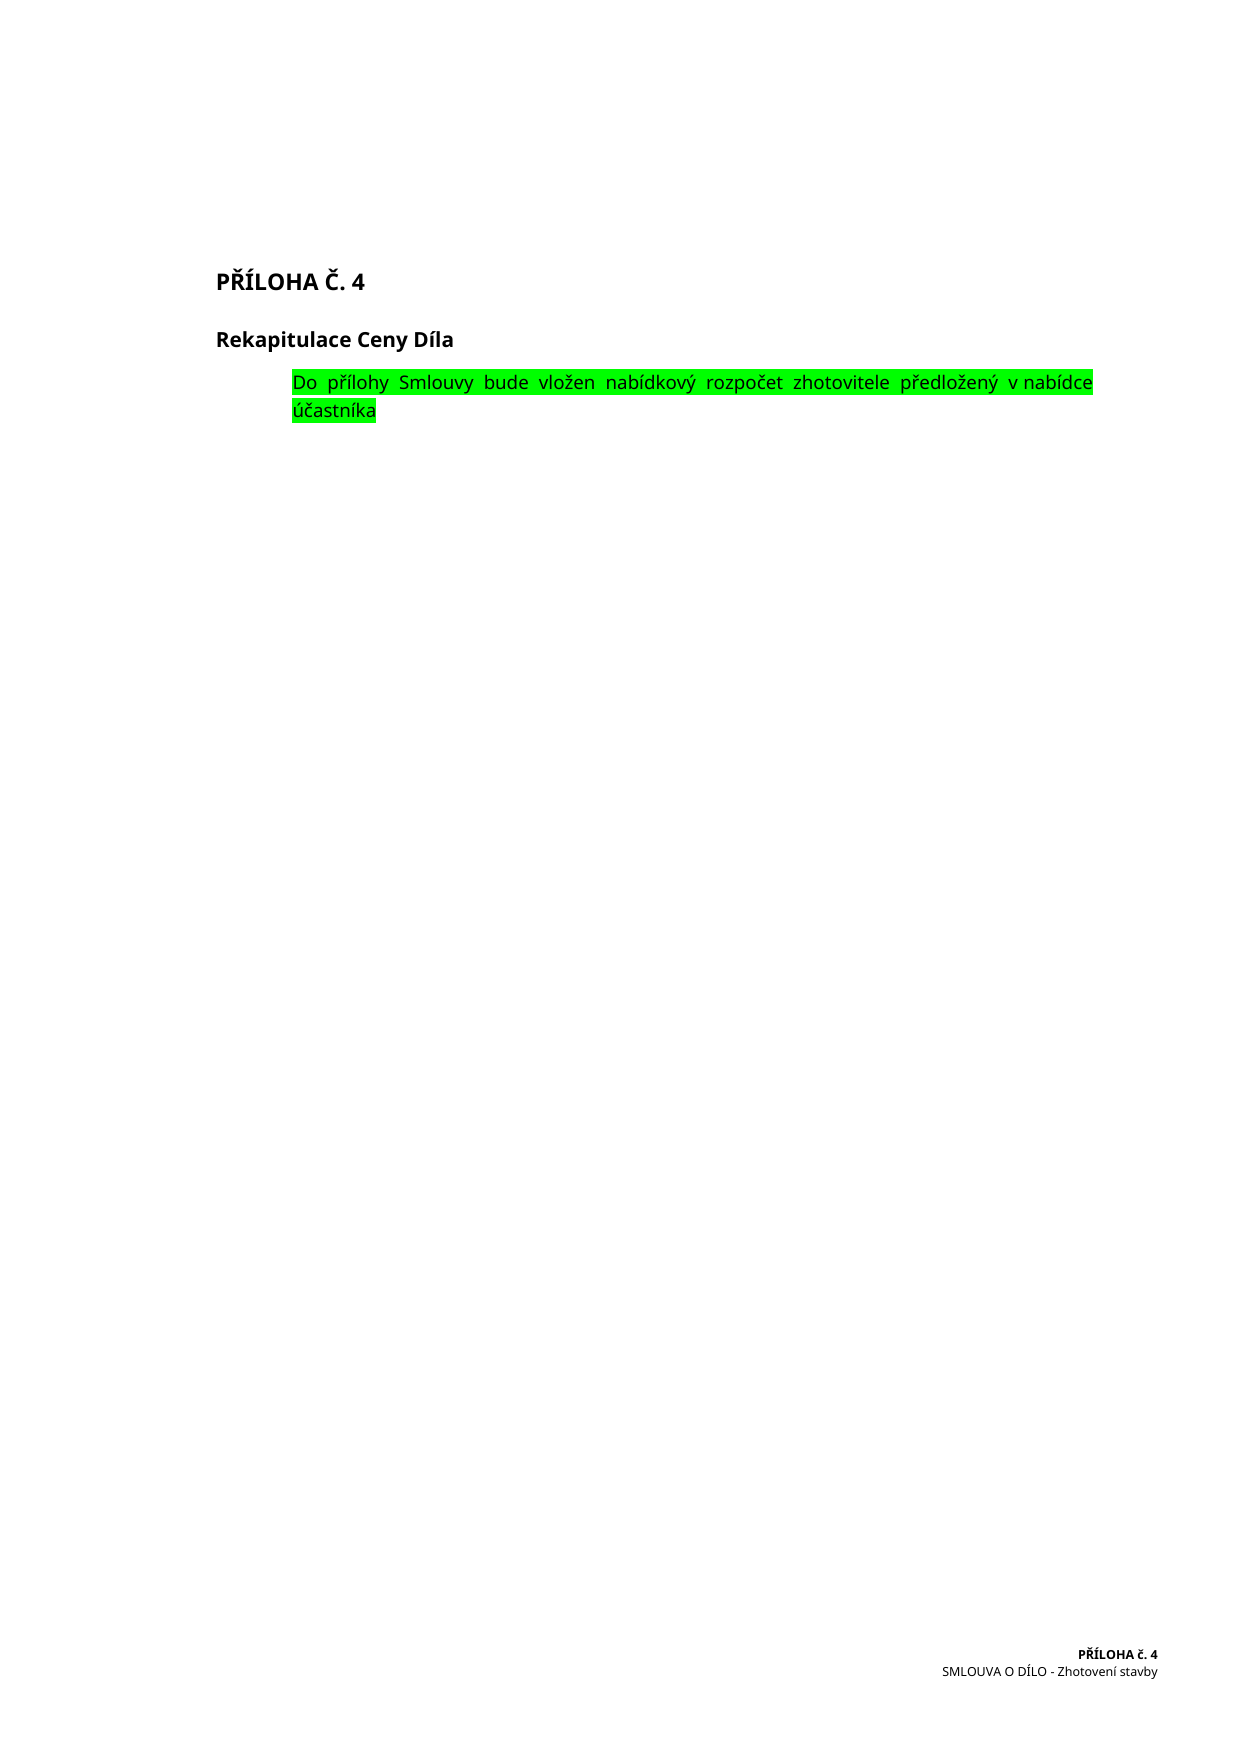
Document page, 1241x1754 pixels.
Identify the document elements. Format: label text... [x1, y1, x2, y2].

text Rekapitulace Ceny Díla [216, 326, 1093, 354]
text Do přílohy Smlouvy bude vložen nabídkový rozpočet zhotovitele předložený v nabídce účastníka [292, 395, 1093, 423]
text Příloha č. 4 [216, 266, 1093, 297]
